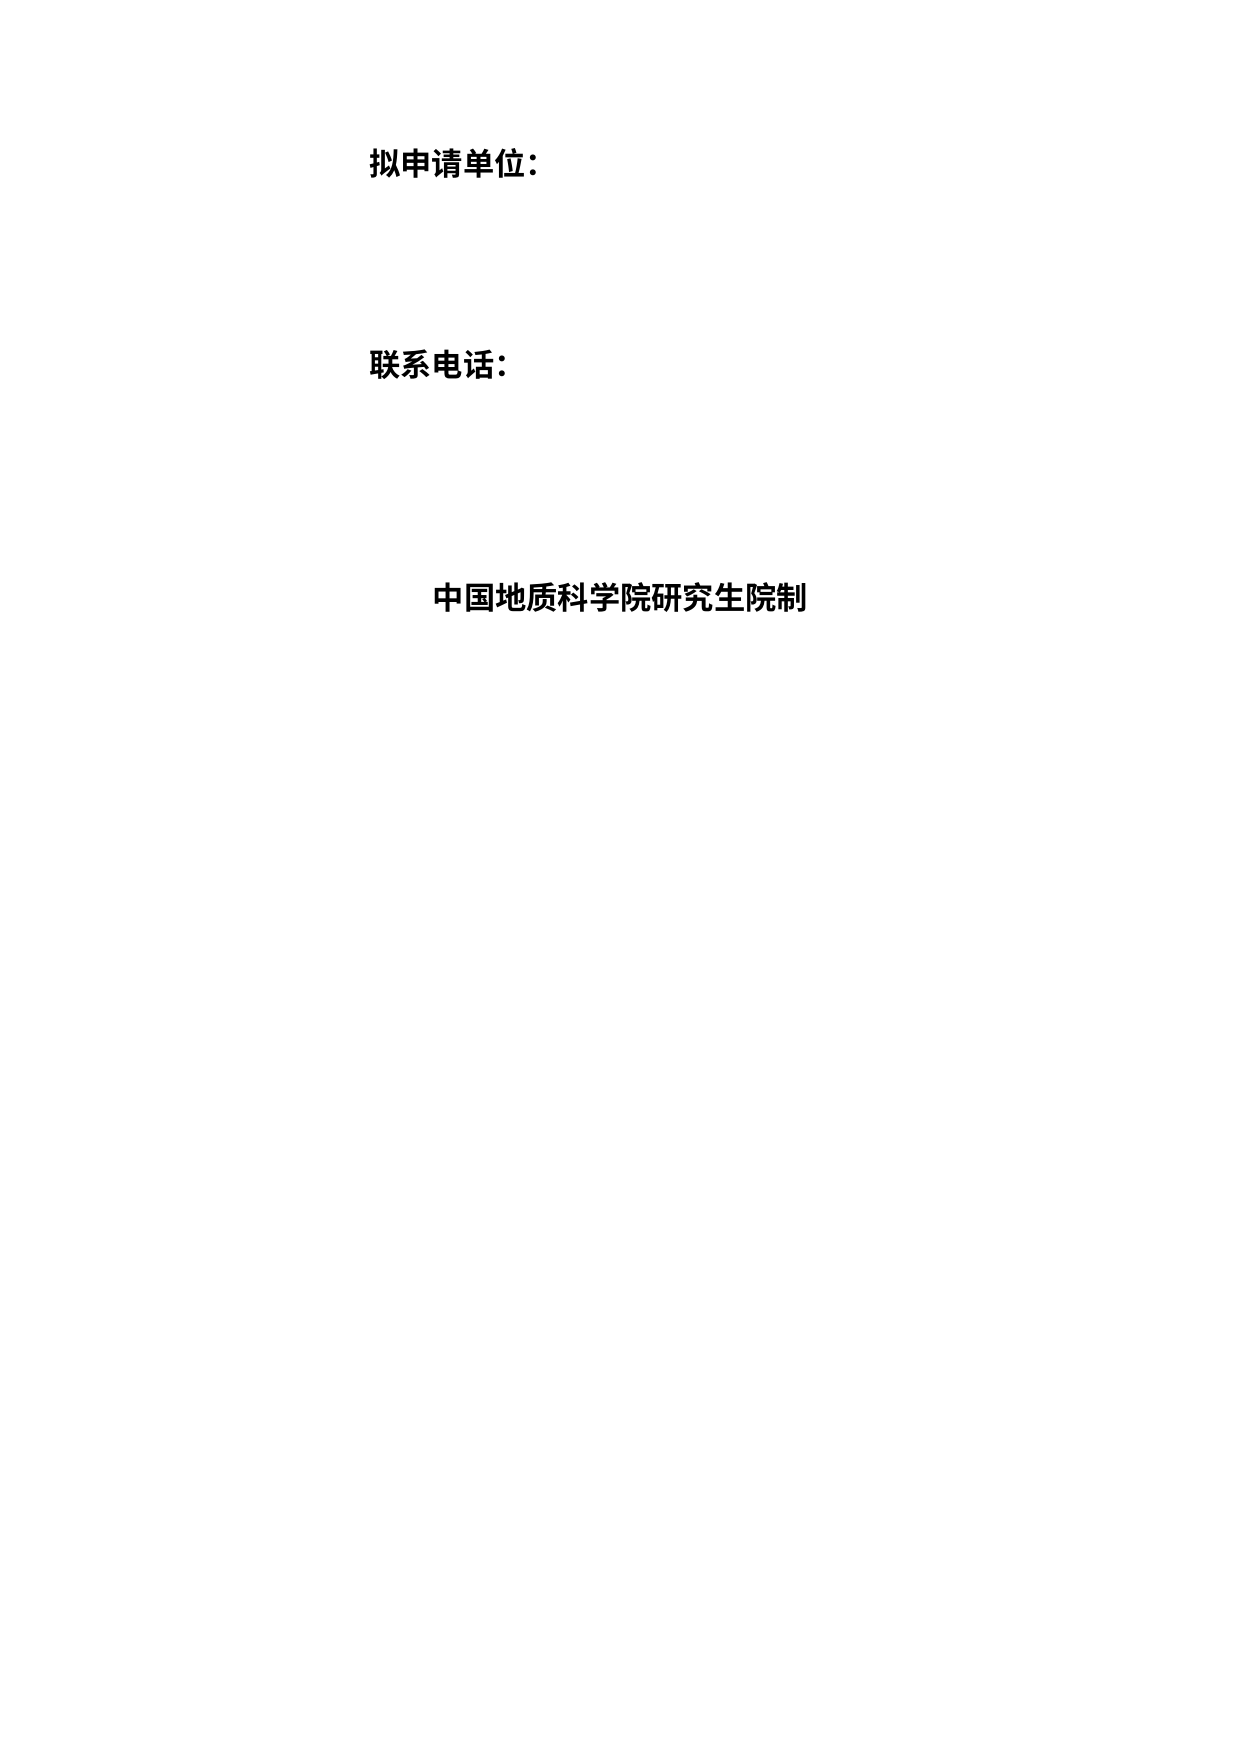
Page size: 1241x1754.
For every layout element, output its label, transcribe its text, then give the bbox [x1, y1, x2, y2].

text 中国地质科学院研究生院制 [177, 563, 1063, 628]
text 联系电话： [369, 330, 1063, 395]
text 拟申请单位： [369, 129, 1063, 194]
